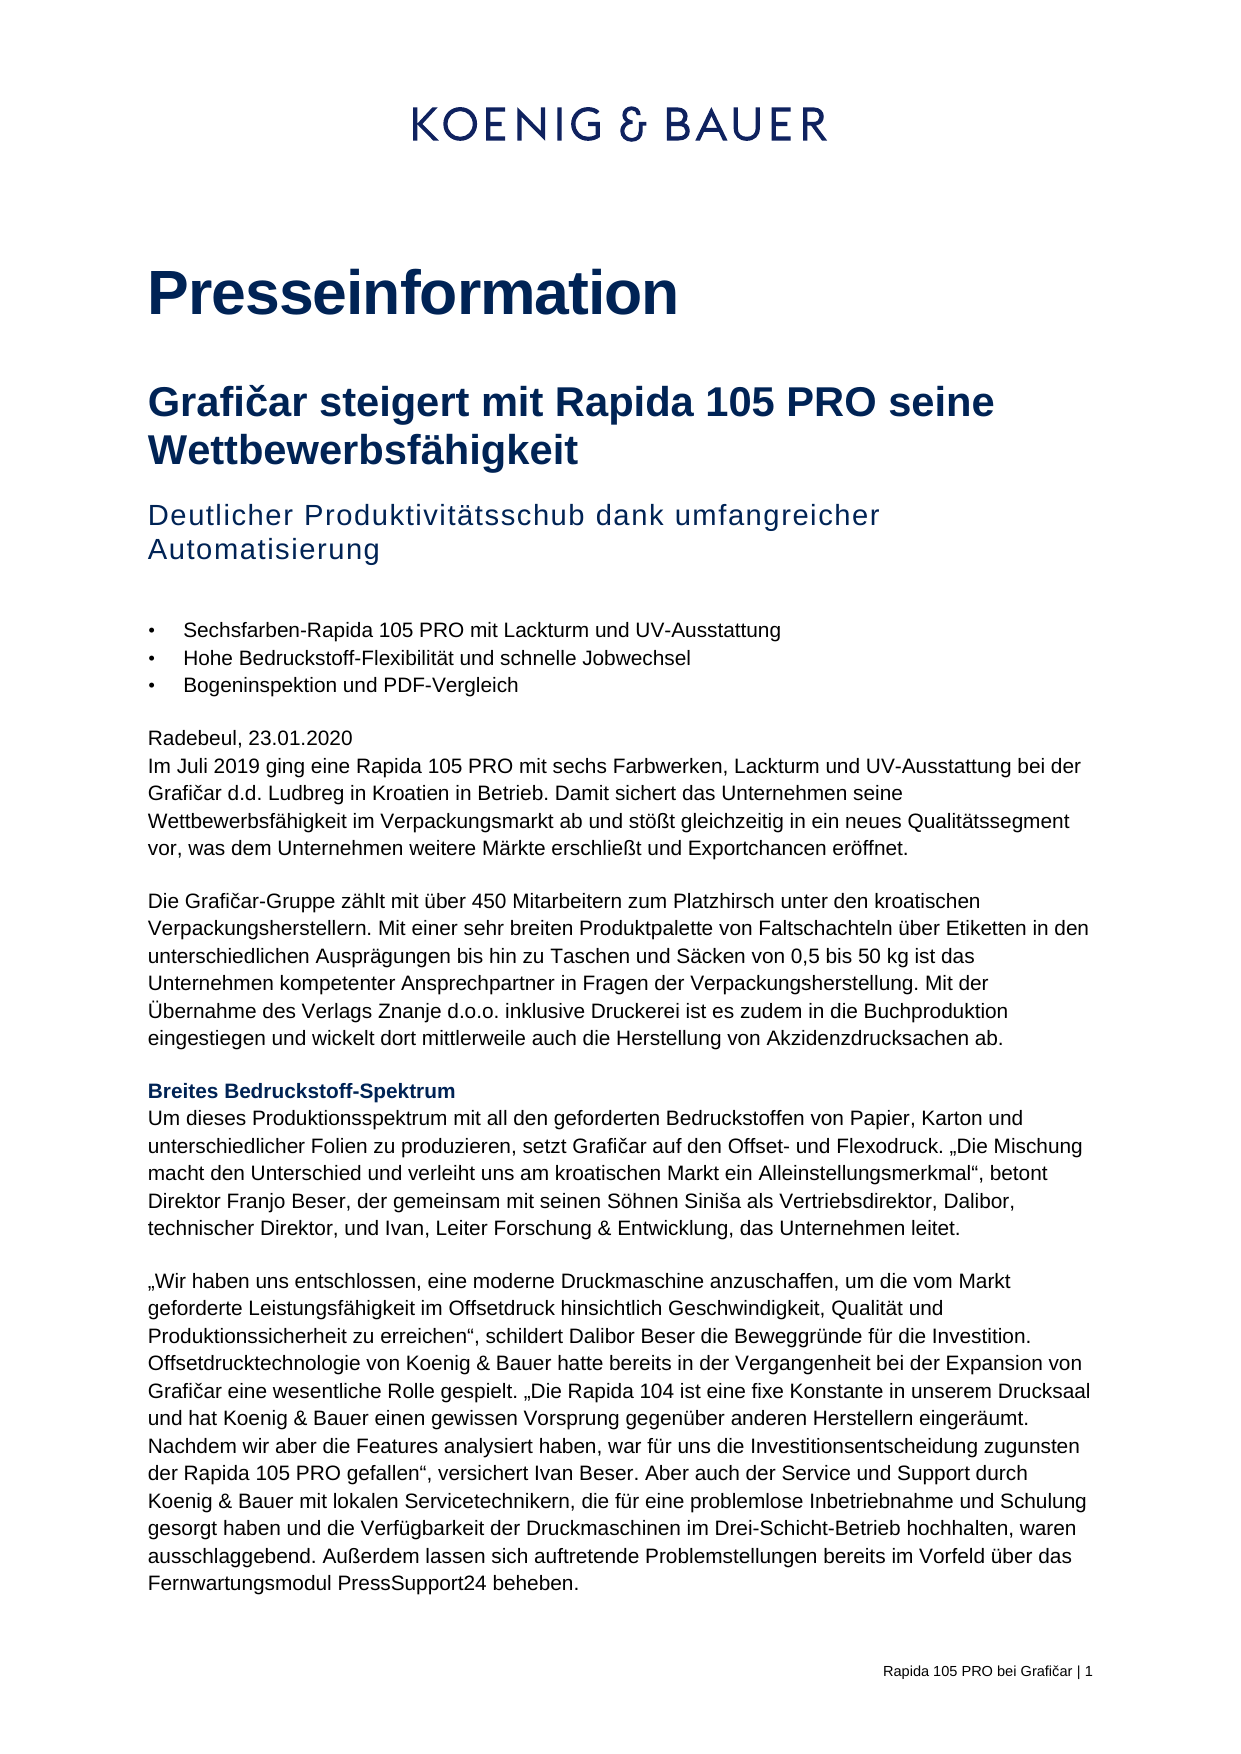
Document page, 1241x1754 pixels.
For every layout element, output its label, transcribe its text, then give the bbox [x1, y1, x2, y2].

text Sechsfarben-Rapida 105 PRO mit Lackturm und UV-Ausstattung [148, 618, 1092, 642]
text Bogeninspektion und PDF-Vergleich [148, 673, 1092, 697]
subtitle Grafičar steigert mit Rapida 105 PRO seine Wettbewerbsfähigkeit [148, 377, 1092, 473]
text „Wir haben uns entschlossen, eine moderne Druckmaschine anzuschaffen, um die vom Markt geforderte Leistungsfähigkeit im Offsetdruck hinsichtlich Geschwindigkeit, Qualität und Produktionssicherheit zu erreichen“, schildert Dalibor Beser die Beweggründe für die Investition. Offsetdrucktechnologie von Koenig & Bauer hatte bereits in der Vergangenheit bei der Expansion von Grafičar eine wesentliche Rolle gespielt. „Die Rapida 104 ist eine fixe Konstante in unserem Drucksaal und hat Koenig & Bauer einen gewissen Vorsprung gegenüber anderen Herstellern eingeräumt. Nachdem wir aber die Features analysiert haben, war für uns die Investitionsentscheidung zugunsten der Rapida 105 PRO gefallen“, versichert Ivan Beser. Aber auch der Service und Support durch Koenig & Bauer mit lokalen Servicetechnikern, die für eine problemlose Inbetriebnahme und Schulung gesorgt haben und die Verfügbarkeit der Druckmaschinen im Drei-Schicht-Betrieb hochhalten, waren ausschlaggebend. Außerdem lassen sich auftretende Problemstellungen bereits im Vorfeld über das Fernwartungsmodul PressSupport24 beheben. [148, 1268, 1092, 1595]
text Die Grafičar-Gruppe zählt mit über 450 Mitarbeitern zum Platzhirsch unter den kroatischen Verpackungsherstellern. Mit einer sehr breiten Produktpalette von Faltschachteln über Etiketten in den unterschiedlichen Ausprägungen bis hin zu Taschen und Säcken von 0,5 bis 50 kg ist das Unternehmen kompetenter Ansprechpartner in Fragen der Verpackungsherstellung. Mit der Übernahme des Verlags Znanje d.o.o. inklusive Druckerei ist es zudem in die Buchproduktion eingestiegen und wickelt dort mittlerweile auch die Herstellung von Akzidenzdrucksachen ab. [148, 888, 1092, 1050]
subtitle Breites Bedruckstoff-Spektrum [148, 1078, 1092, 1102]
subtitle Deutlicher Produktivitätsschub dank umfangreicher Automatisierung [148, 498, 1092, 565]
title Presseinformation [148, 256, 1092, 327]
text Radebeul, 23.01.2020 Im Juli 2019 ging eine Rapida 105 PRO mit sechs Farbwerken, Lackturm und UV-Ausstattung bei der Grafičar d.d. Ludbreg in Kroatien in Betrieb. Damit sichert das Unternehmen seine Wettbewerbsfähigkeit im Verpackungsmarkt ab und stößt gleichzeitig in ein neues Qualitätssegment vor, was dem Unternehmen weitere Märkte erschließt und Exportchancen eröffnet. [148, 726, 1092, 860]
text Hohe Bedruckstoff-Flexibilität und schnelle Jobwechsel [148, 646, 1092, 670]
text Um dieses Produktionsspektrum mit all den geforderten Bedruckstoffen von Papier, Karton und unterschiedlicher Folien zu produzieren, setzt Grafičar auf den Offset- und Flexodruck. „Die Mischung macht den Unterschied und verleiht uns am kroatischen Markt ein Alleinstellungsmerkmal“, betont Direktor Franjo Beser, der gemeinsam mit seinen Söhnen Siniša als Vertriebsdirektor, Dalibor, technischer Direktor, und Ivan, Leiter Forschung & Entwicklung, das Unternehmen leitet. [148, 1106, 1092, 1240]
